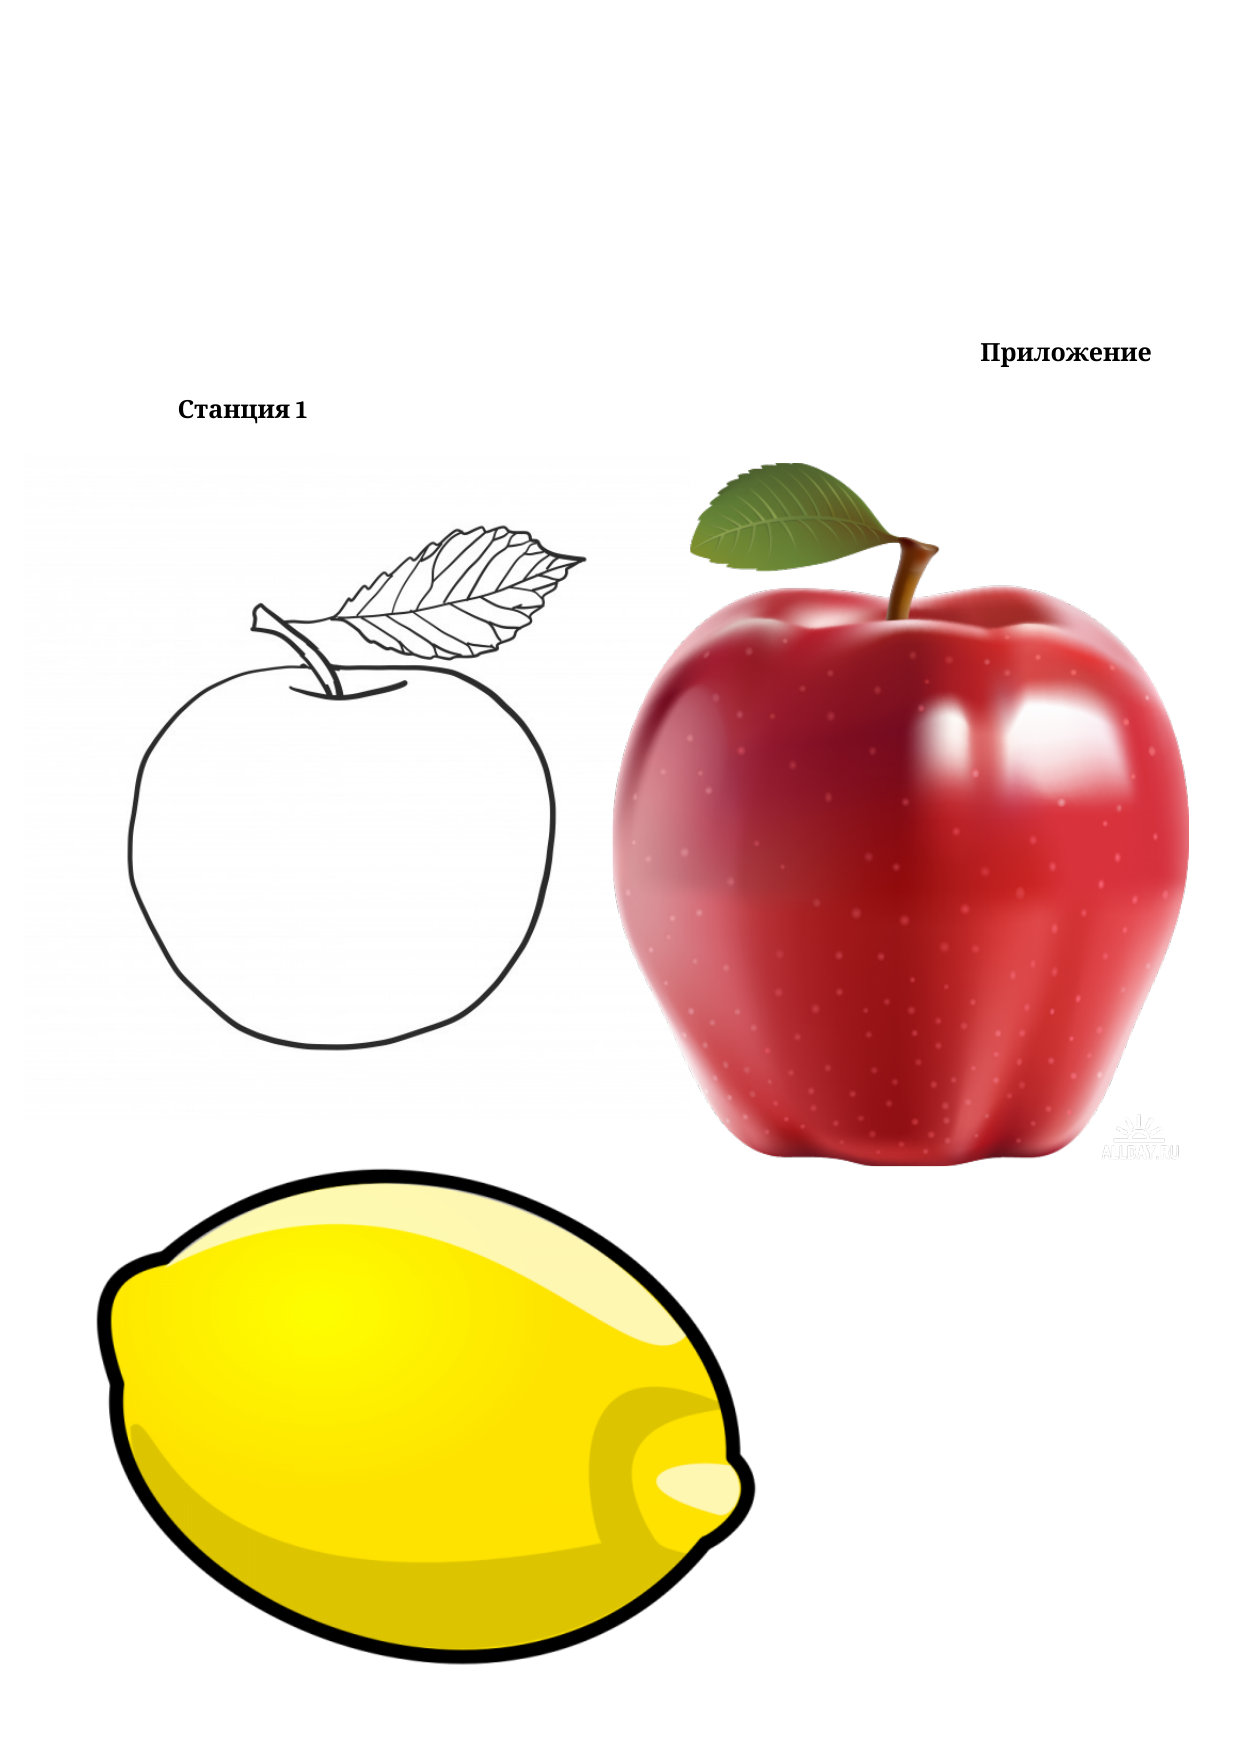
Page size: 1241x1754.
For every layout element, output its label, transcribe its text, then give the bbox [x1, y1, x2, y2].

text Станция 1 [177, 396, 1152, 425]
picture [23, 454, 1189, 1166]
text Приложение [177, 338, 1152, 367]
picture [89, 1167, 763, 1665]
